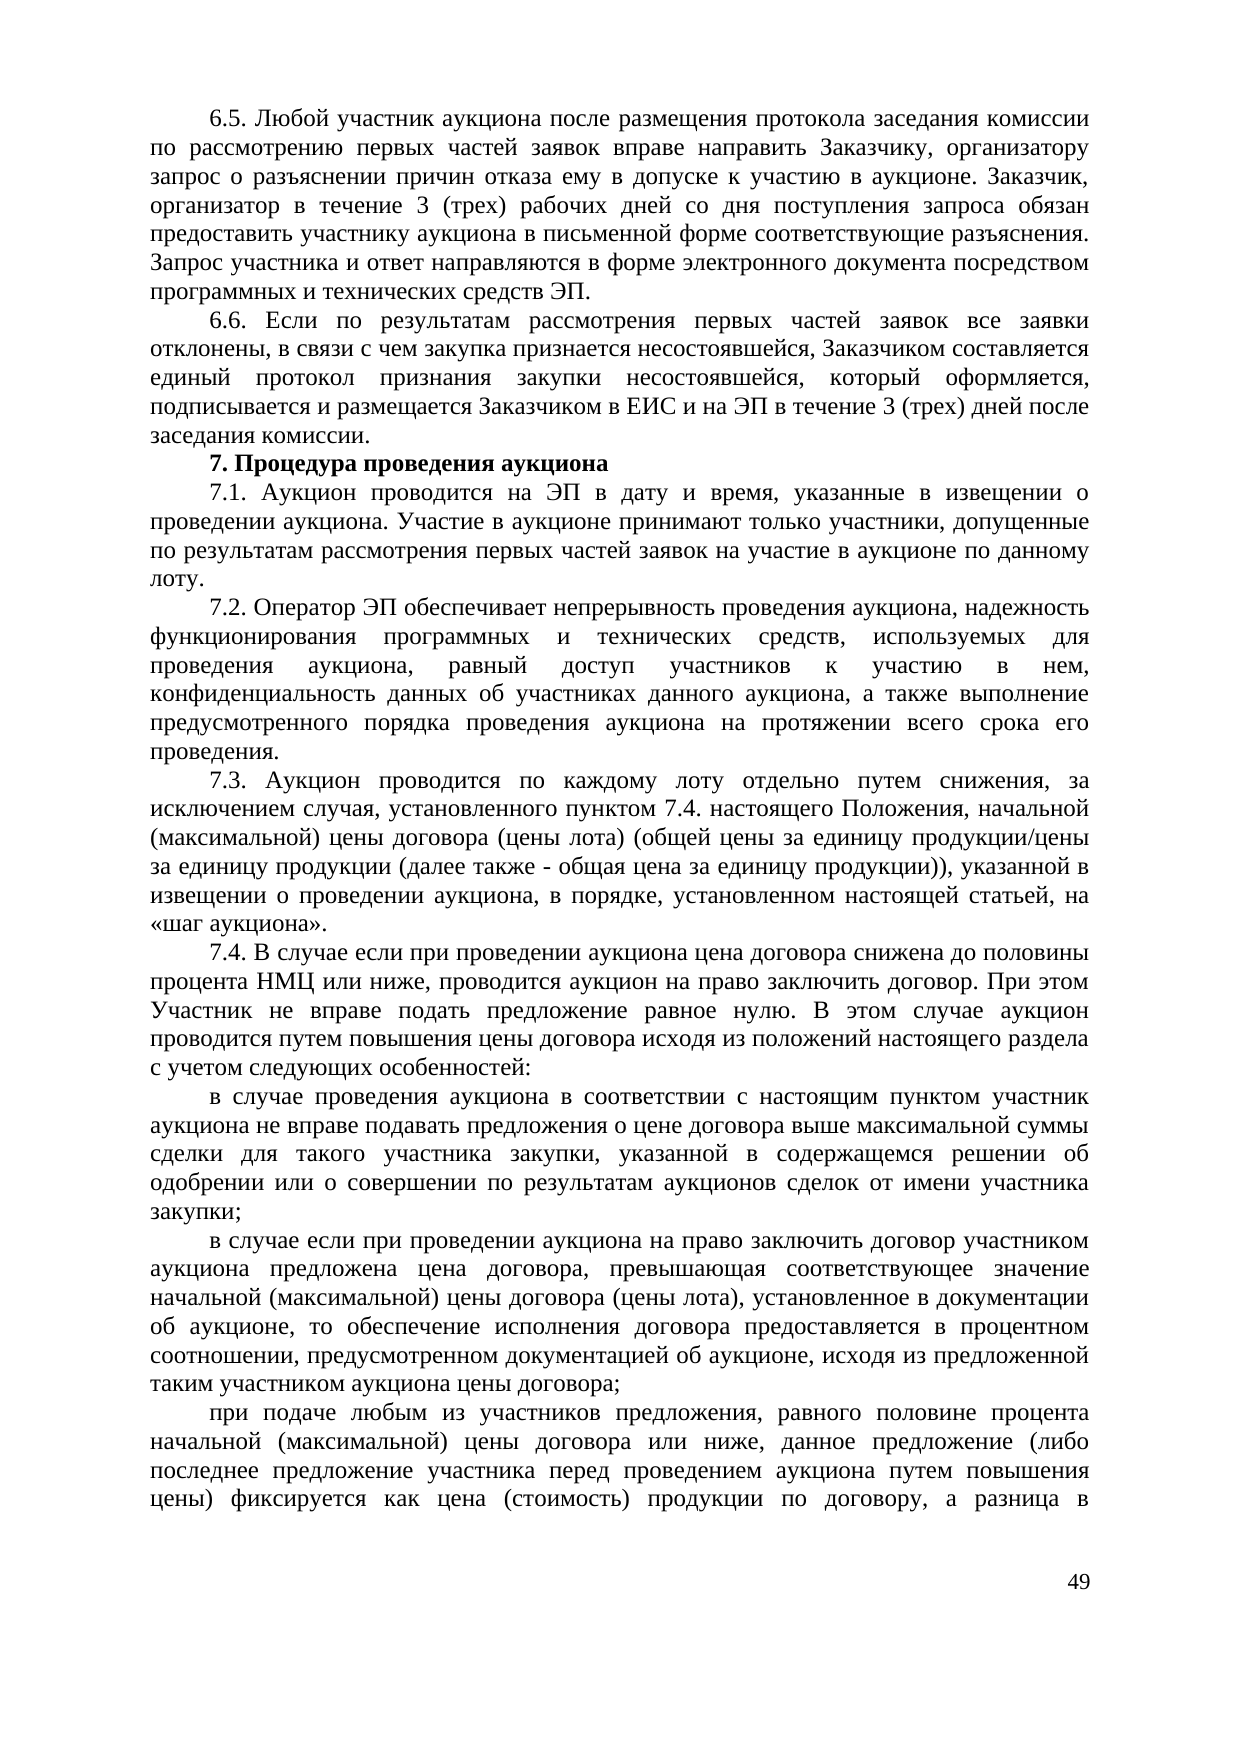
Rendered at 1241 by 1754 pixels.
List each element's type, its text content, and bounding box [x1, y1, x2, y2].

text 6.6. Если по результатам рассмотрения первых частей заявок все заявки отклонены, в связи с чем закупка признается несостоявшейся, Заказчиком составляется единый протокол признания закупки несостоявшейся, который оформляется, подписывается и размещается Заказчиком в ЕИС и на ЭП в течение 3 (трех) дней после заседания комиссии. [150, 305, 1090, 448]
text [150, 1397, 1090, 1512]
text 7.1. Аукцион проводится на ЭП в дату и время, указанные в извещении о проведении аукциона. Участие в аукционе принимают только участники, допущенные по результатам рассмотрения первых частей заявок на участие в аукционе по данному лоту. [150, 477, 1090, 592]
text 7.4. В случае если при проведении аукциона цена договора снижена до половины процента НМЦ или ниже, проводится аукцион на право заключить договор. При этом Участник не вправе подать предложение равное нулю. В этом случае аукцион проводится путем повышения цены договора исходя из положений настоящего раздела с учетом следующих особенностей: [150, 937, 1090, 1081]
text 6.5. Любой участник аукциона после размещения протокола заседания комиссии по рассмотрению первых частей заявок вправе направить Заказчику, организатору запрос о разъяснении причин отказа ему в допуске к участию в аукционе. Заказчик, организатор в течение 3 (трех) рабочих дней со дня поступления запроса обязан предоставить участнику аукциона в письменной форме соответствующие разъяснения. Запрос участника и ответ направляются в форме электронного документа посредством программных и технических средств ЭП. [150, 103, 1090, 305]
text 7.2. Оператор ЭП обеспечивает непрерывность проведения аукциона, надежность функционирования программных и технических средств, используемых для проведения аукциона, равный доступ участников к участию в нем, конфиденциальность данных об участниках данного аукциона, а также выполнение предусмотренного порядка проведения аукциона на протяжении всего срока его проведения. [150, 592, 1090, 765]
text 7. Процедура проведения аукциона [150, 448, 1090, 477]
text в случае проведения аукциона в соответствии с настоящим пунктом участник аукциона не вправе подавать предложения о цене договора выше максимальной суммы сделки для такого участника закупки, указанной в содержащемся решении об одобрении или о совершении по результатам аукционов сделок от имени участника закупки; [150, 1081, 1090, 1225]
text в случае если при проведении аукциона на право заключить договор участником аукциона предложена цена договора, превышающая соответствующее значение начальной (максимальной) цены договора (цены лота), установленное в документации об аукционе, то обеспечение исполнения договора предоставляется в процентном соотношении, предусмотренном документацией об аукционе, исходя из предложенной таким участником аукциона цены договора; [150, 1225, 1090, 1397]
text 7.3. Аукцион проводится по каждому лоту отдельно путем снижения, за исключением случая, установленного пунктом 7.4. настоящего Положения, начальной (максимальной) цены договора (цены лота) (общей цены за единицу продукции/цены за единицу продукции (далее также - общая цена за единицу продукции)), указанной в извещении о проведении аукциона, в порядке, установленном настоящей статьей, на «шаг аукциона». [150, 765, 1090, 937]
